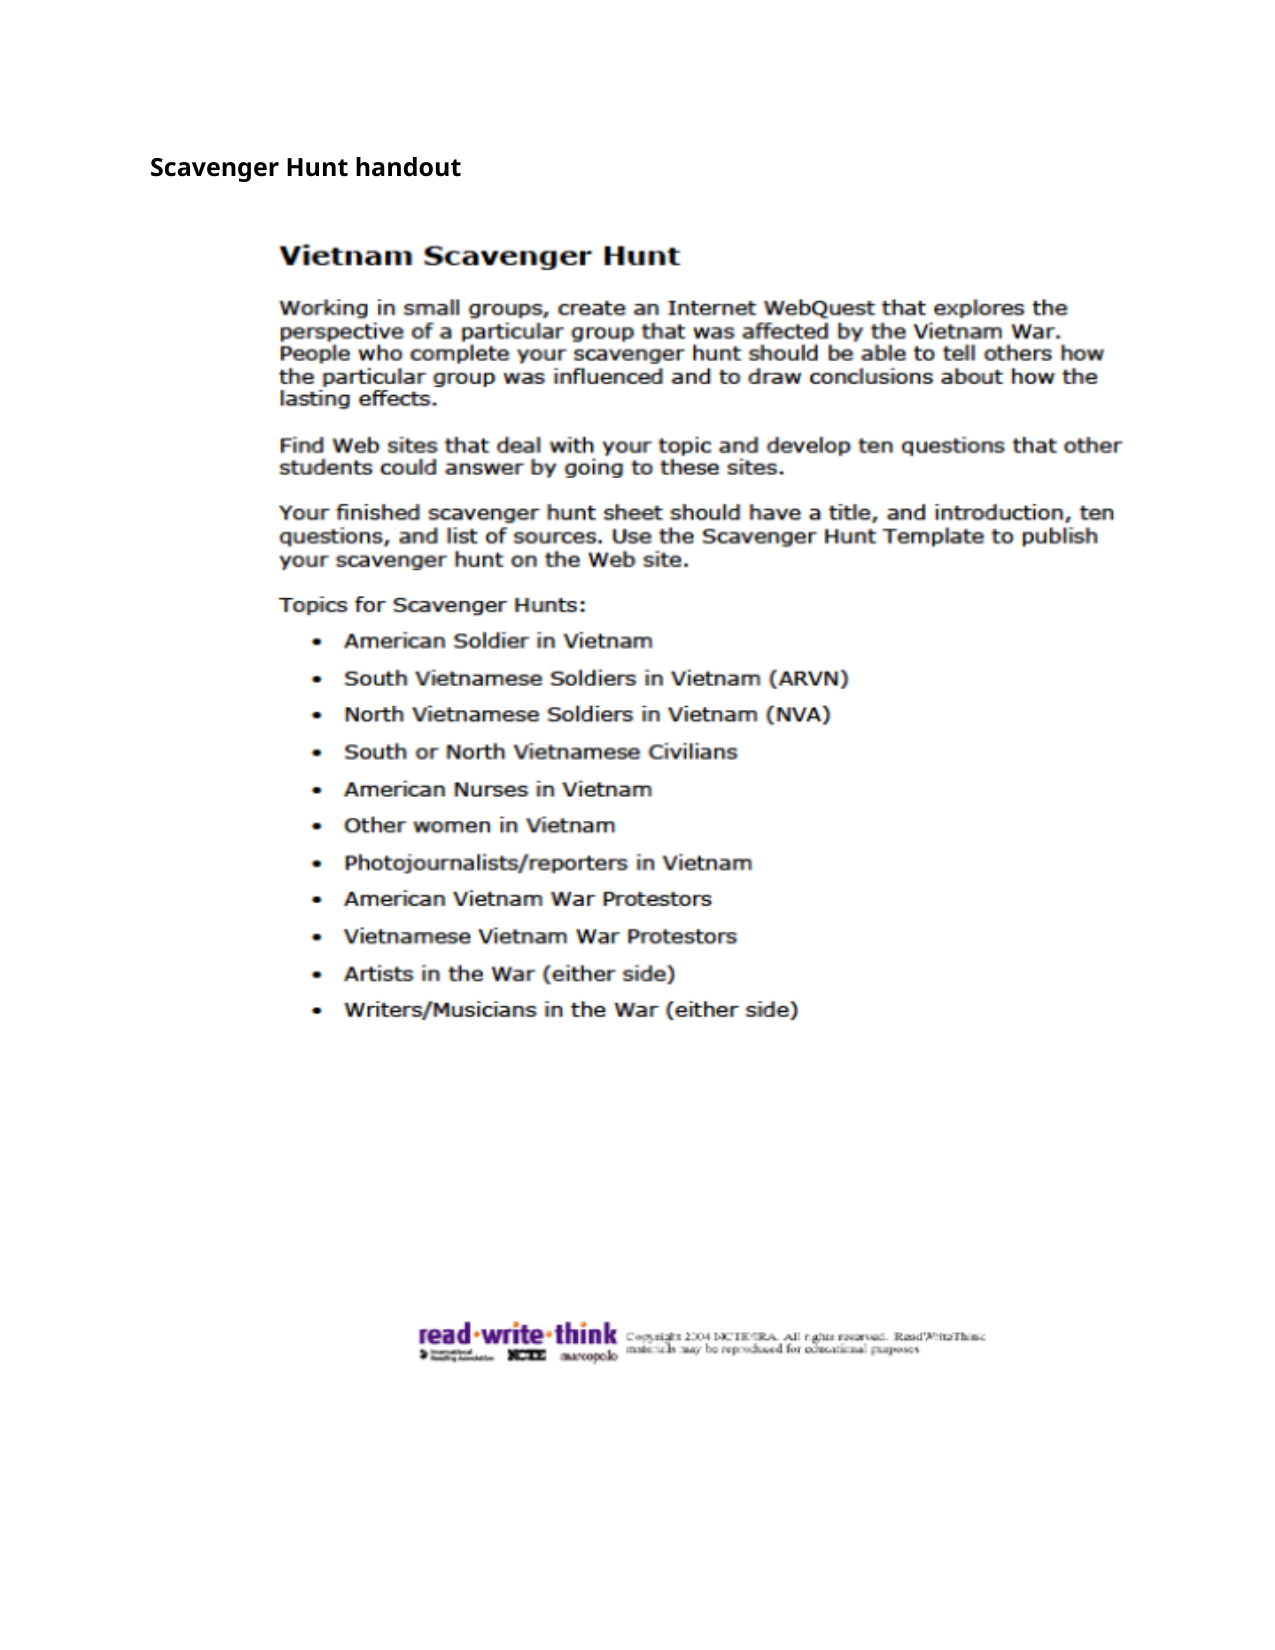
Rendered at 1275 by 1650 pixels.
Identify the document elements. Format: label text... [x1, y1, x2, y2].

text Scavenger Hunt handout [150, 150, 1125, 184]
